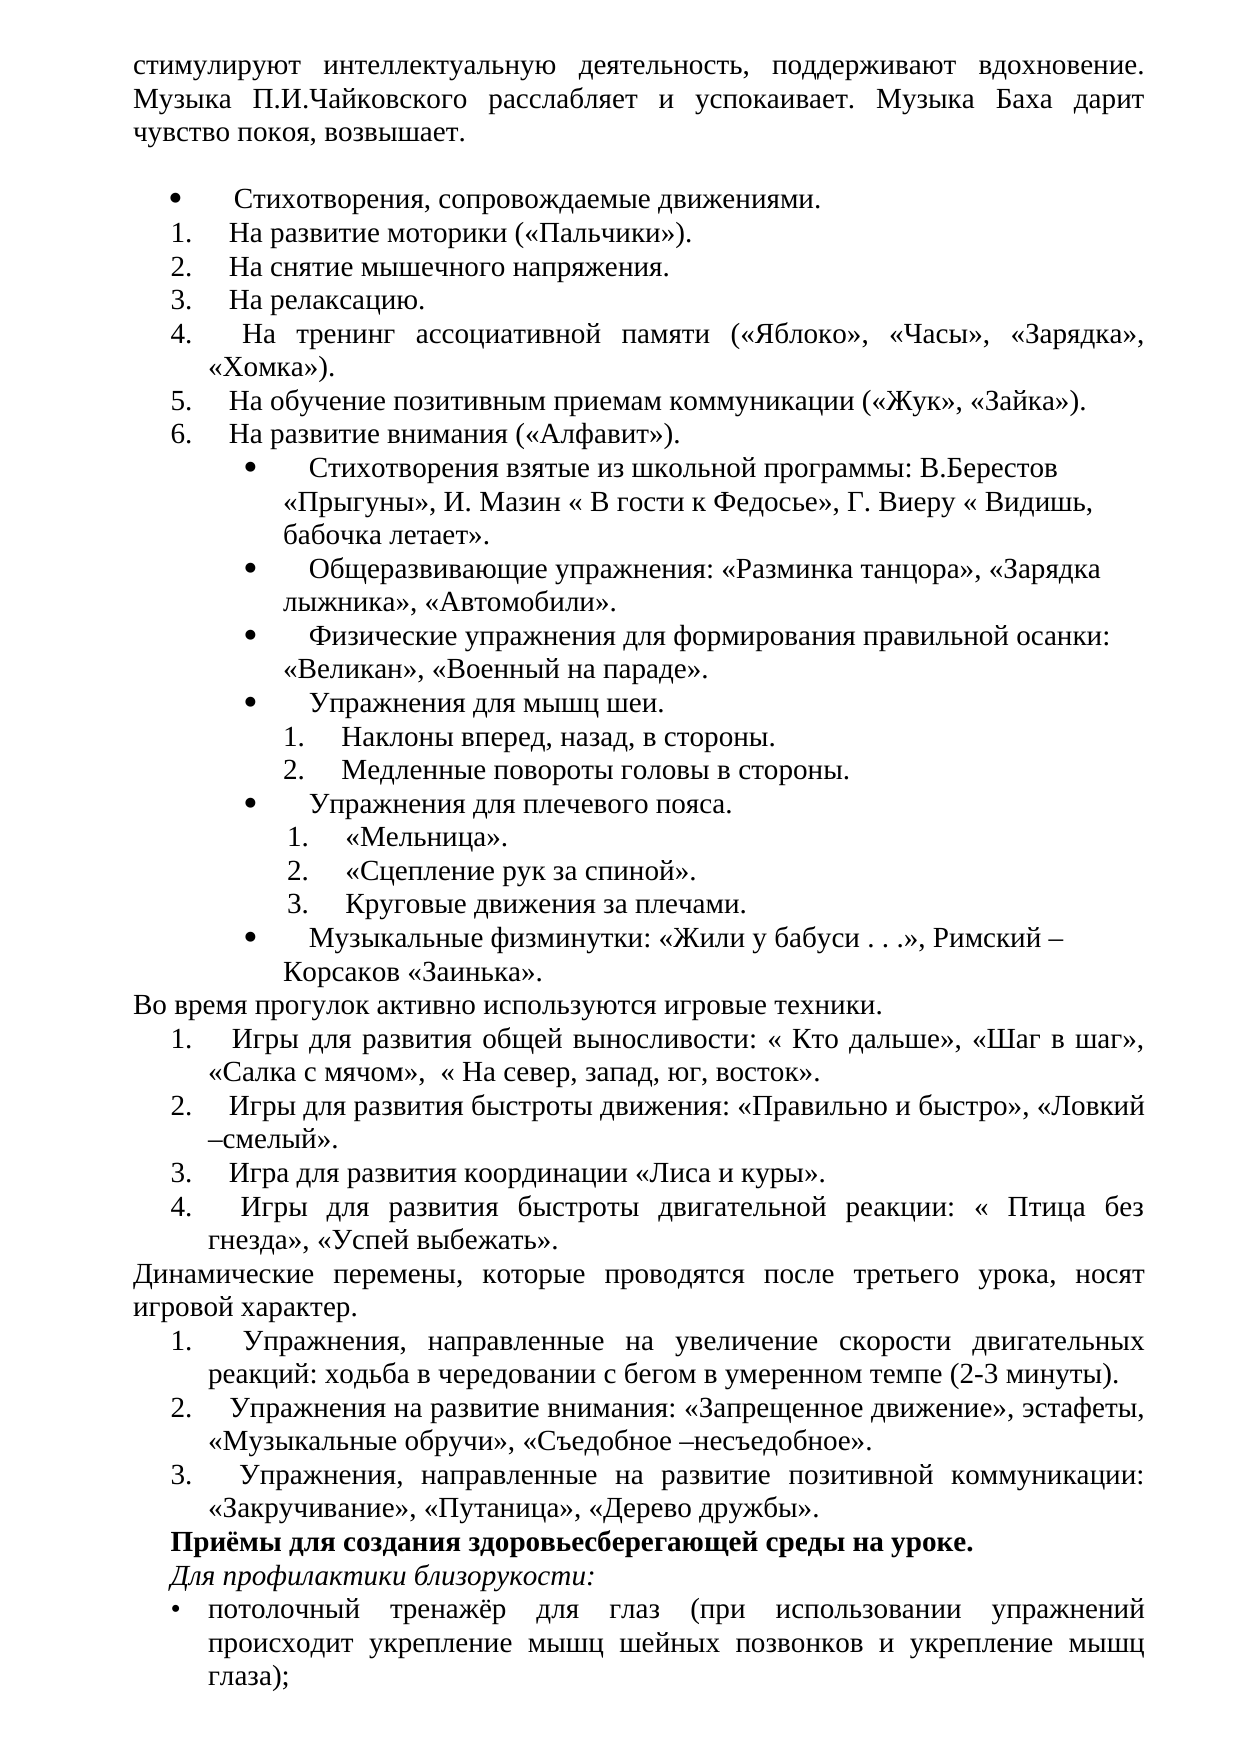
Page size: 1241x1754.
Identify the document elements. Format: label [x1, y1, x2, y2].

table_header [130, 44, 1148, 1695]
